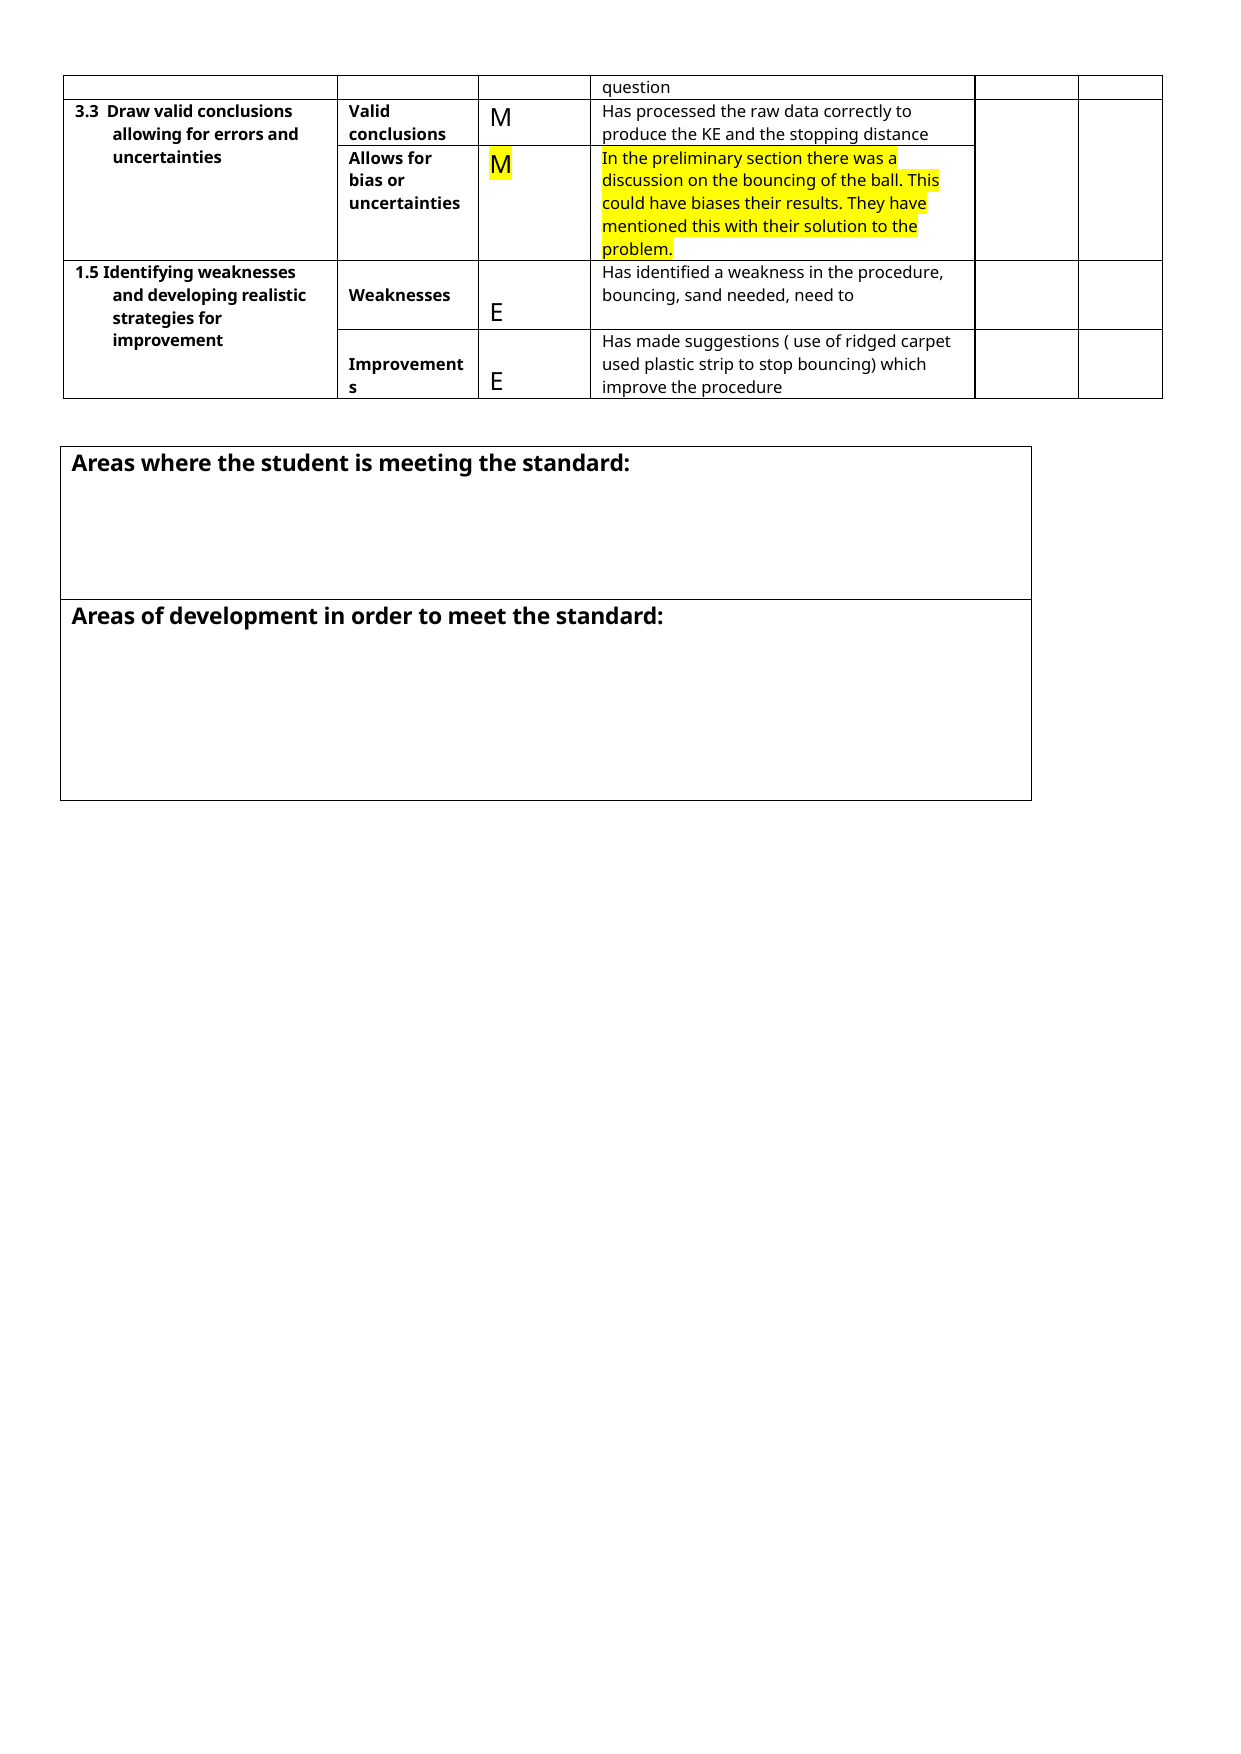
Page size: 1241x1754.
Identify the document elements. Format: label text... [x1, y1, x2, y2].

table_cell E [479, 330, 590, 398]
table_cell Allows for bias or uncertainties [338, 146, 478, 260]
table_cell Has identified a weakness in the procedure, bouncing, sand needed, need to [591, 261, 974, 329]
table_cell 1.5 Identifying weaknesses and developing realistic strategies for improvement [64, 261, 337, 398]
table_cell [976, 76, 1078, 99]
table_cell [976, 330, 1078, 398]
table_cell [976, 261, 1078, 329]
table_cell [338, 76, 478, 99]
table_cell Areas of development in order to meet the standard: [61, 600, 1031, 800]
table_cell [1079, 330, 1162, 398]
table_cell [976, 100, 1078, 260]
table_cell A [479, 76, 590, 99]
table_cell [1079, 76, 1162, 99]
table_cell Weaknesses [338, 261, 478, 329]
table_cell Has made suggestions ( use of ridged carpet used plastic strip to stop bouncing) which improve the procedure [591, 330, 974, 398]
table_cell [1079, 261, 1162, 329]
table_cell Has processed the raw data correctly to produce the KE and the stopping distance [591, 100, 974, 145]
table_cell M [479, 146, 590, 260]
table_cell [591, 76, 974, 99]
table_cell Improvements [338, 330, 478, 398]
table_cell [1079, 100, 1162, 260]
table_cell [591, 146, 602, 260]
table_cell In the preliminary section there was a discussion on the bouncing of the ball. This could have biases their results. They have mentioned this with their solution to the problem. [673, 146, 974, 260]
table_cell Valid conclusions [338, 100, 478, 145]
table_header Areas where the student is meeting the standard: [61, 447, 1031, 598]
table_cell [64, 76, 337, 99]
table_cell 3.3 Draw valid conclusions allowing for errors and uncertainties [64, 100, 337, 260]
table_cell M [479, 100, 590, 145]
table_cell E [479, 261, 590, 329]
